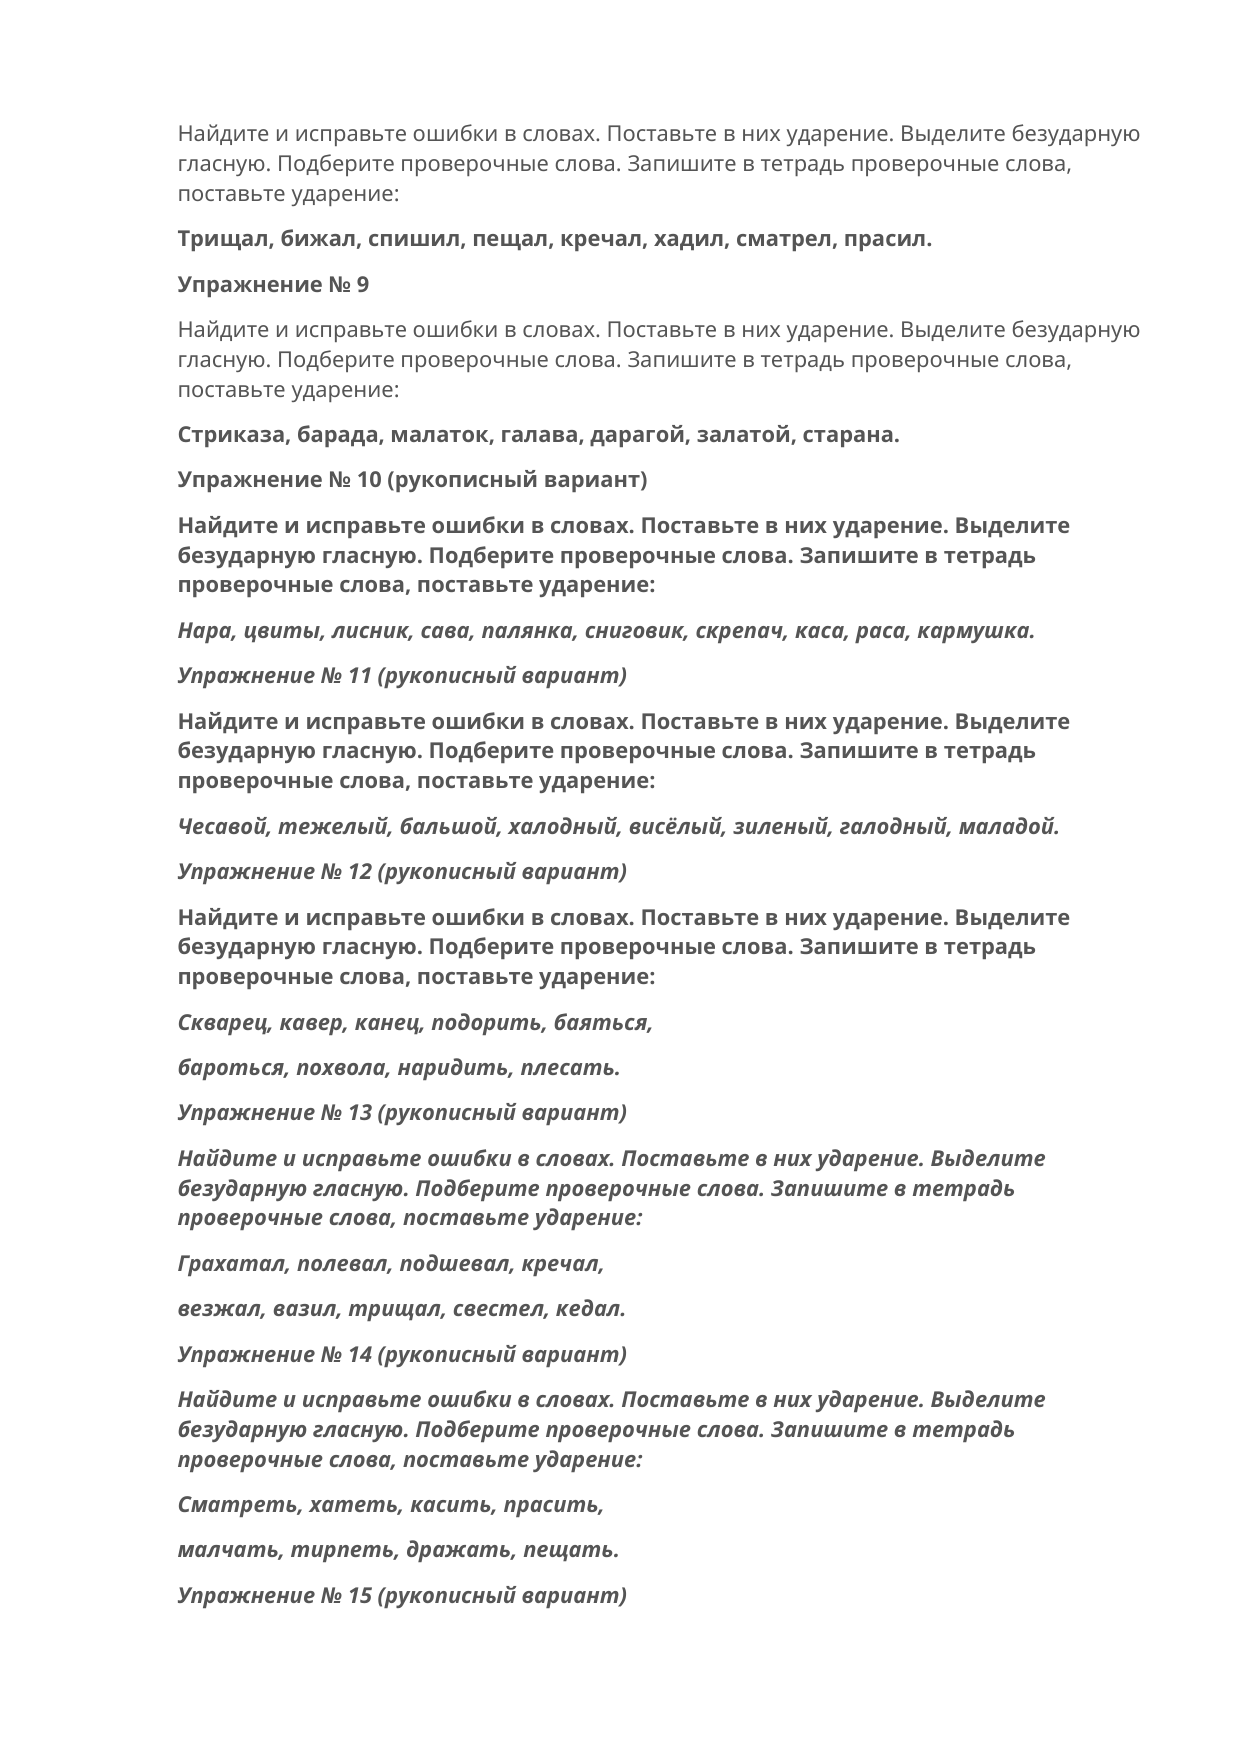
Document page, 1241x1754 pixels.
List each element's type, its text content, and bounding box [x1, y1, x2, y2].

text Грахатал, полевал, подшевал, кречал, [177, 1248, 1152, 1277]
text Упражнение № 14 (рукописный вариант) [177, 1338, 1152, 1368]
text Сматреть, хатеть, касить, прасить, [177, 1489, 1152, 1519]
text Нара, цвиты, лисник, сава, палянка, сниговик, скрепач, каса, раса, кармушка. [177, 615, 1152, 644]
text везжал, вазил, трищал, свестел, кедал. [177, 1293, 1152, 1323]
text Стриказа, барада, малаток, галава, дарагой, залатой, старана. [177, 419, 1152, 449]
text Упражнение № 10 (рукописный вариант) [177, 464, 1152, 494]
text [177, 1384, 1152, 1473]
text Упражнение № 9 [177, 268, 1152, 298]
text малчать, тирпеть, дражать, пещать. [177, 1534, 1152, 1564]
text Скварец, кавер, канец, подорить, баяться, [177, 1006, 1152, 1036]
text Упражнение № 13 (рукописный вариант) [177, 1097, 1152, 1127]
text Чесавой, тежелый, бальшой, халодный, висёлый, зиленый, галодный, маладой. [177, 811, 1152, 840]
text бароться, похвола, наридить, плесать. [177, 1052, 1152, 1082]
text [177, 118, 1152, 207]
text Упражнение № 11 (рукописный вариант) [177, 660, 1152, 690]
text Упражнение № 15 (рукописный вариант) [177, 1580, 1152, 1609]
text Трищал, бижал, спишил, пещал, кречал, хадил, сматрел, прасил. [177, 223, 1152, 253]
text Упражнение № 12 (рукописный вариант) [177, 856, 1152, 886]
